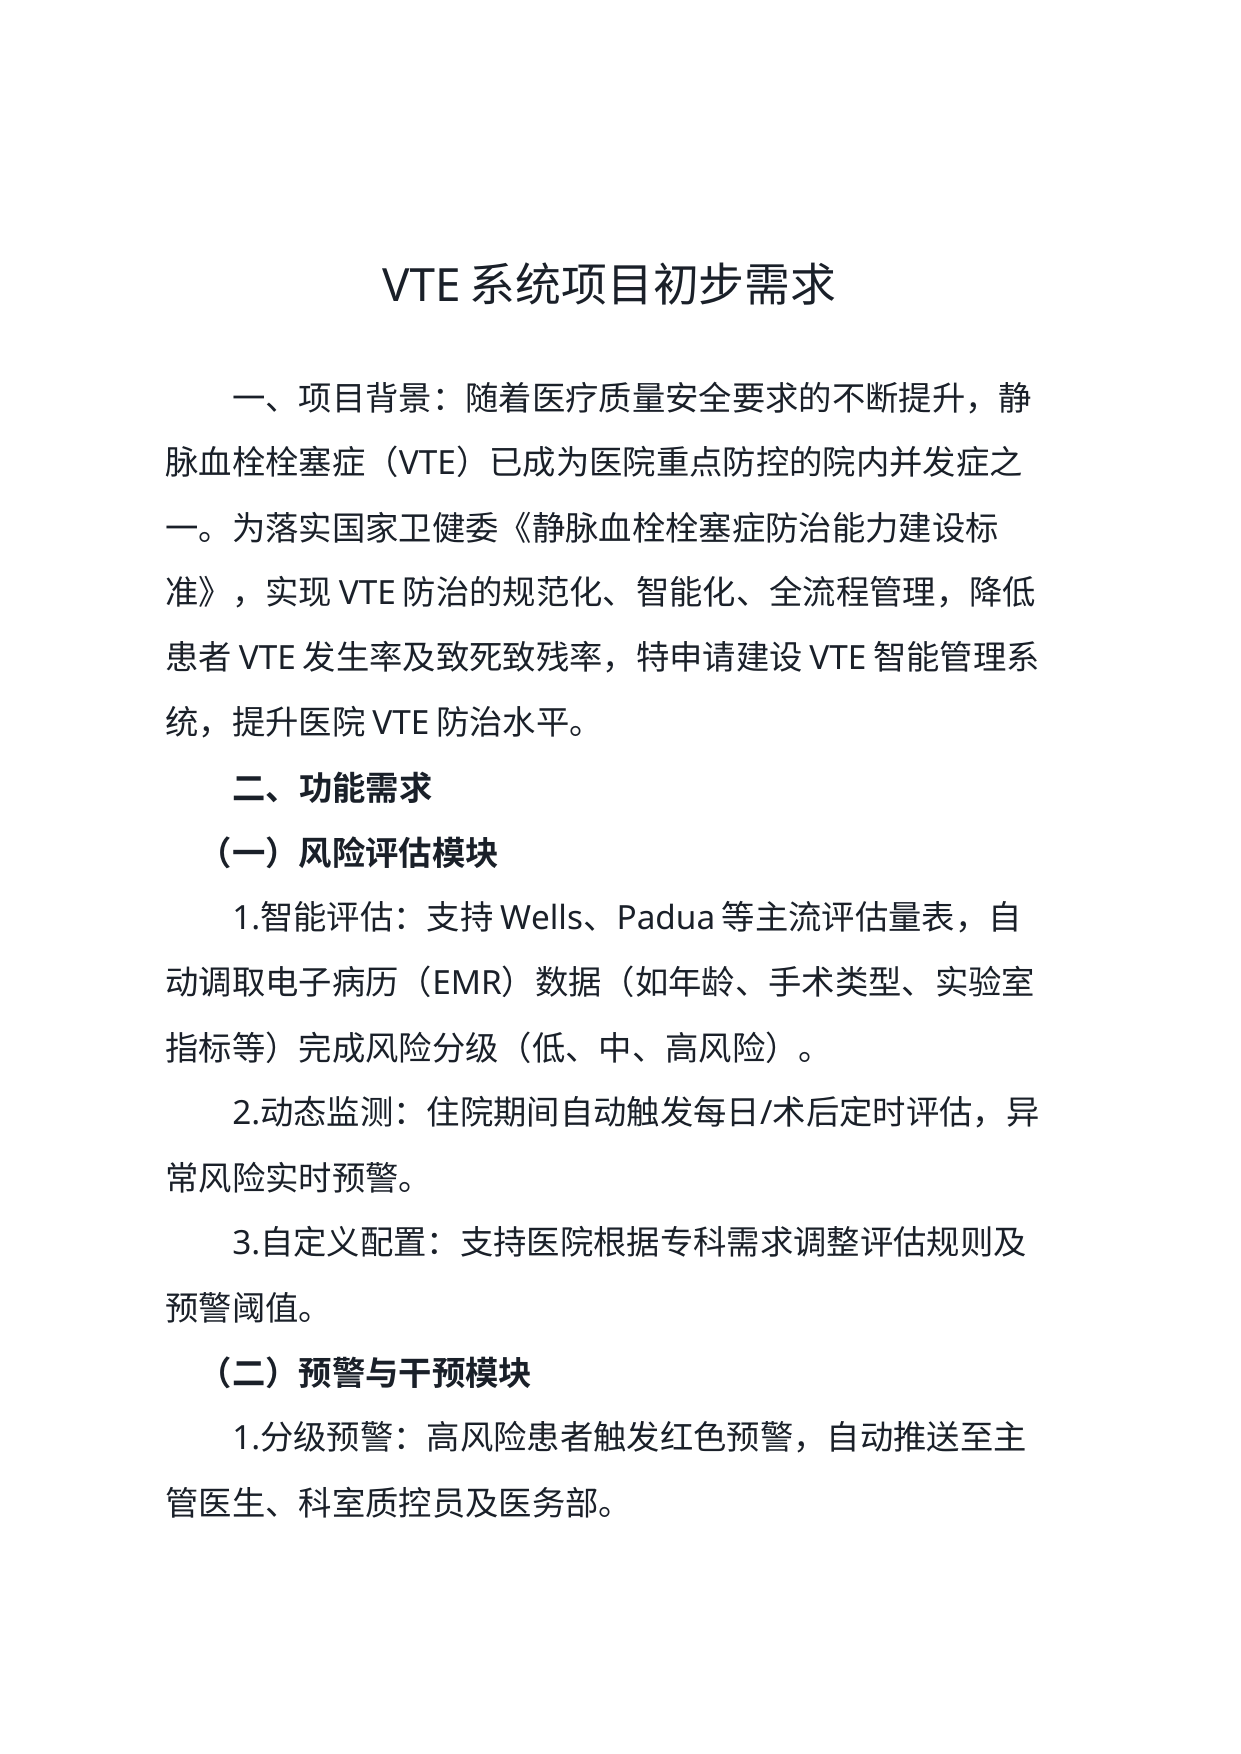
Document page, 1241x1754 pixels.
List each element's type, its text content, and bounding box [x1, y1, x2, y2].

list 1.分级预警：高风险患者触发红色预警，自动推送至主管医生、科室质控员及医务部。 [165, 1403, 1053, 1533]
list 1.智能评估：支持Wells、Padua等主流评估量表，自动调取电子病历（EMR）数据（如年龄、手术类型、实验室指标等）完成风险分级（低、中、高风险）。 [165, 883, 1053, 1078]
list 3.自定义配置：支持医院根据专科需求调整评估规则及预警阈值。 [165, 1208, 1053, 1338]
list （二）预警与干预模块 [165, 1338, 1053, 1403]
list 2.动态监测：住院期间自动触发每日/术后定时评估，异常风险实时预警。 [165, 1078, 1053, 1208]
text VTE系统项目初步需求 [165, 233, 1053, 330]
list （一）风险评估模块 [165, 818, 1053, 883]
list 二、功能需求 [165, 753, 1053, 818]
list 一、项目背景：随着医疗质量安全要求的不断提升，静脉血栓栓塞症（VTE）已成为医院重点防控的院内并发症之一。为落实国家卫健委《静脉血栓栓塞症防治能力建设标准》，实现VTE防治的规范化、智能化、全流程管理，降低患者VTE发生率及致死致残率，特申请建设VTE智能管理系统，提升医院VTE防治水平。 [165, 363, 1053, 753]
